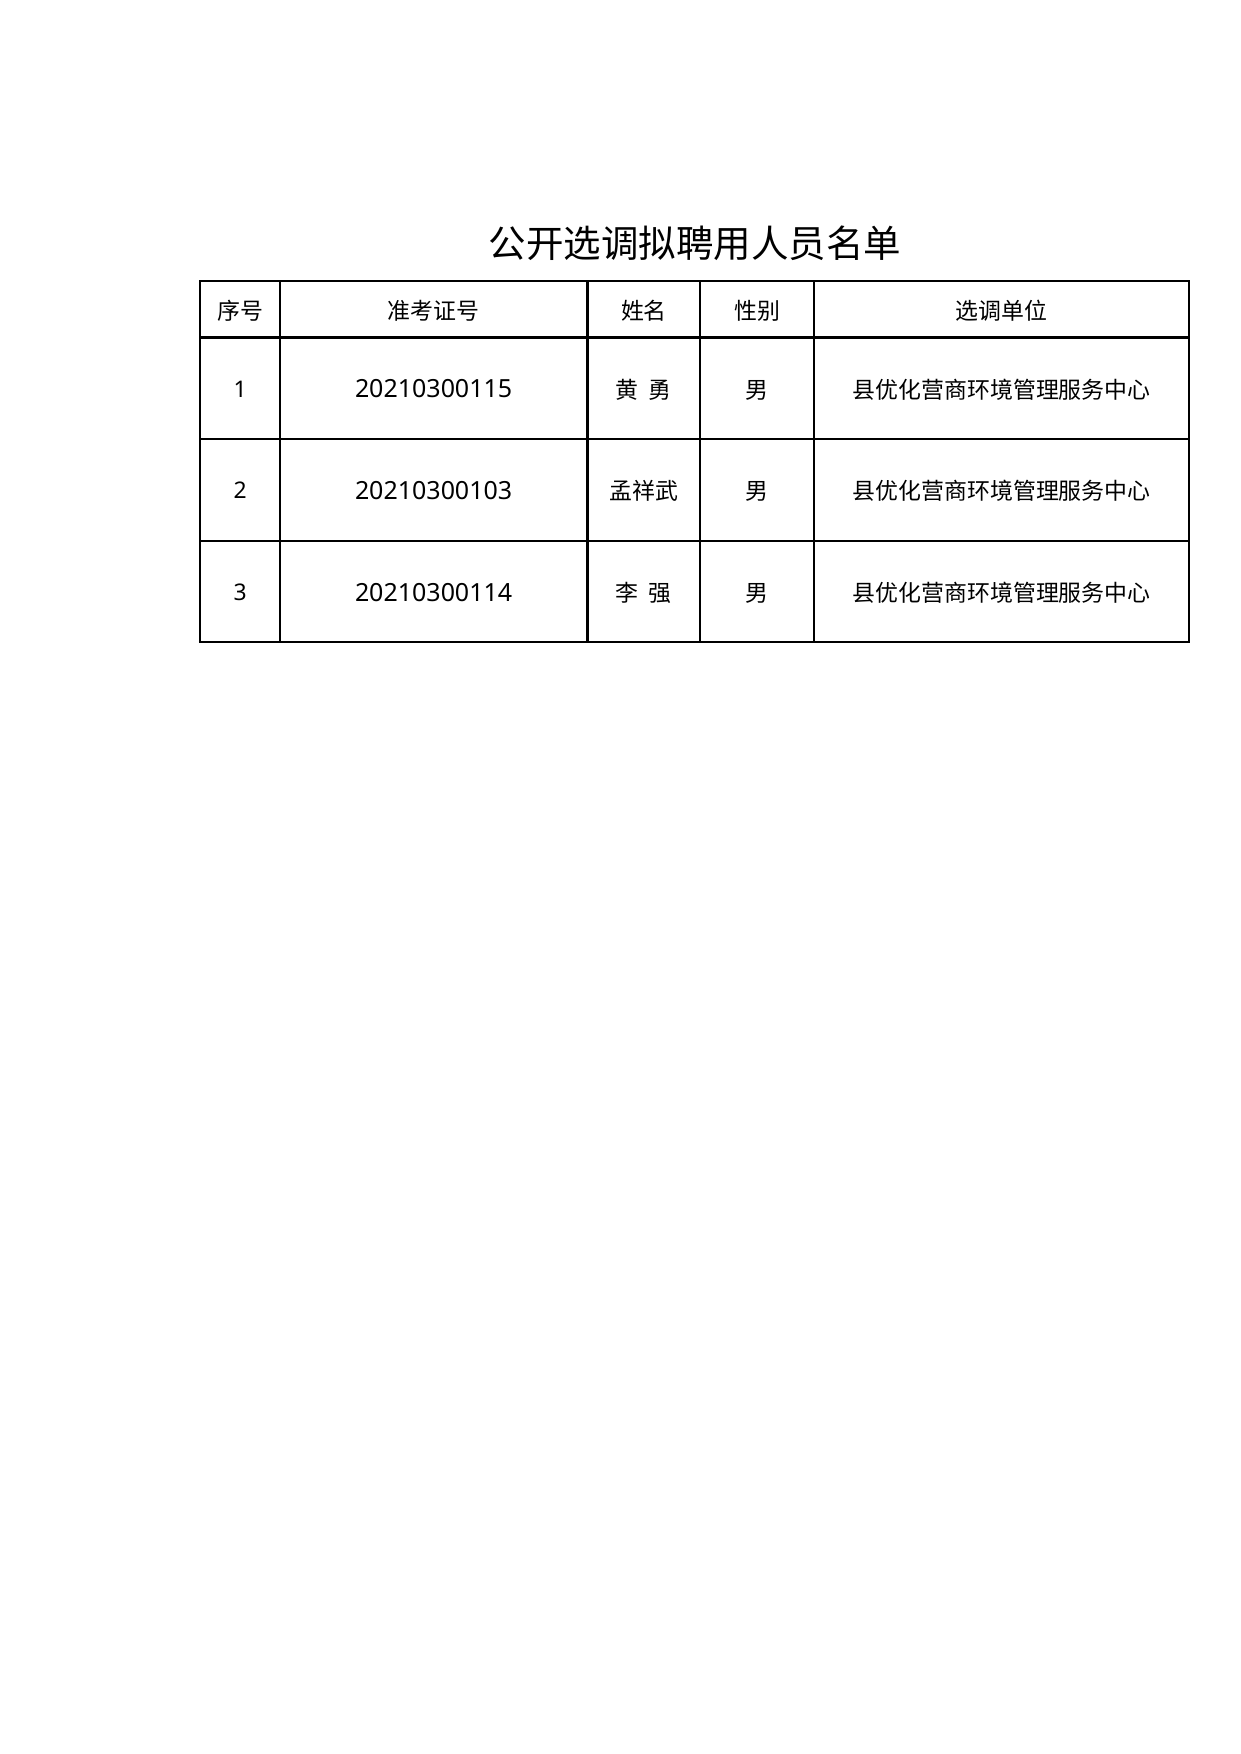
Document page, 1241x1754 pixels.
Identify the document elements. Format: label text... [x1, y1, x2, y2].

table_cell 李 强 [589, 542, 699, 641]
table_header 公开选调拟聘用人员名单 [200, 202, 1189, 280]
table_cell 20210300103 [281, 440, 586, 539]
table_cell 20210300115 [281, 339, 586, 438]
table_cell 县优化营商环境管理服务中心 [815, 440, 1188, 539]
table_cell 2 [201, 440, 279, 539]
table_cell 3 [201, 542, 279, 641]
table_cell 准考证号 [281, 282, 586, 336]
table_cell 黄 勇 [589, 339, 699, 438]
table_cell 男 [701, 339, 813, 438]
table_cell 孟祥武 [589, 440, 699, 539]
table_cell 县优化营商环境管理服务中心 [815, 339, 1188, 438]
table_cell 男 [701, 440, 813, 539]
table_cell 性别 [701, 282, 813, 336]
table_cell 县优化营商环境管理服务中心 [815, 542, 1188, 641]
table_cell 姓名 [589, 282, 699, 336]
table_cell 1 [201, 339, 279, 438]
table_cell 序号 [201, 282, 279, 336]
table_cell 男 [701, 542, 813, 641]
table_cell 20210300114 [281, 542, 586, 641]
table_cell 选调单位 [815, 282, 1188, 336]
